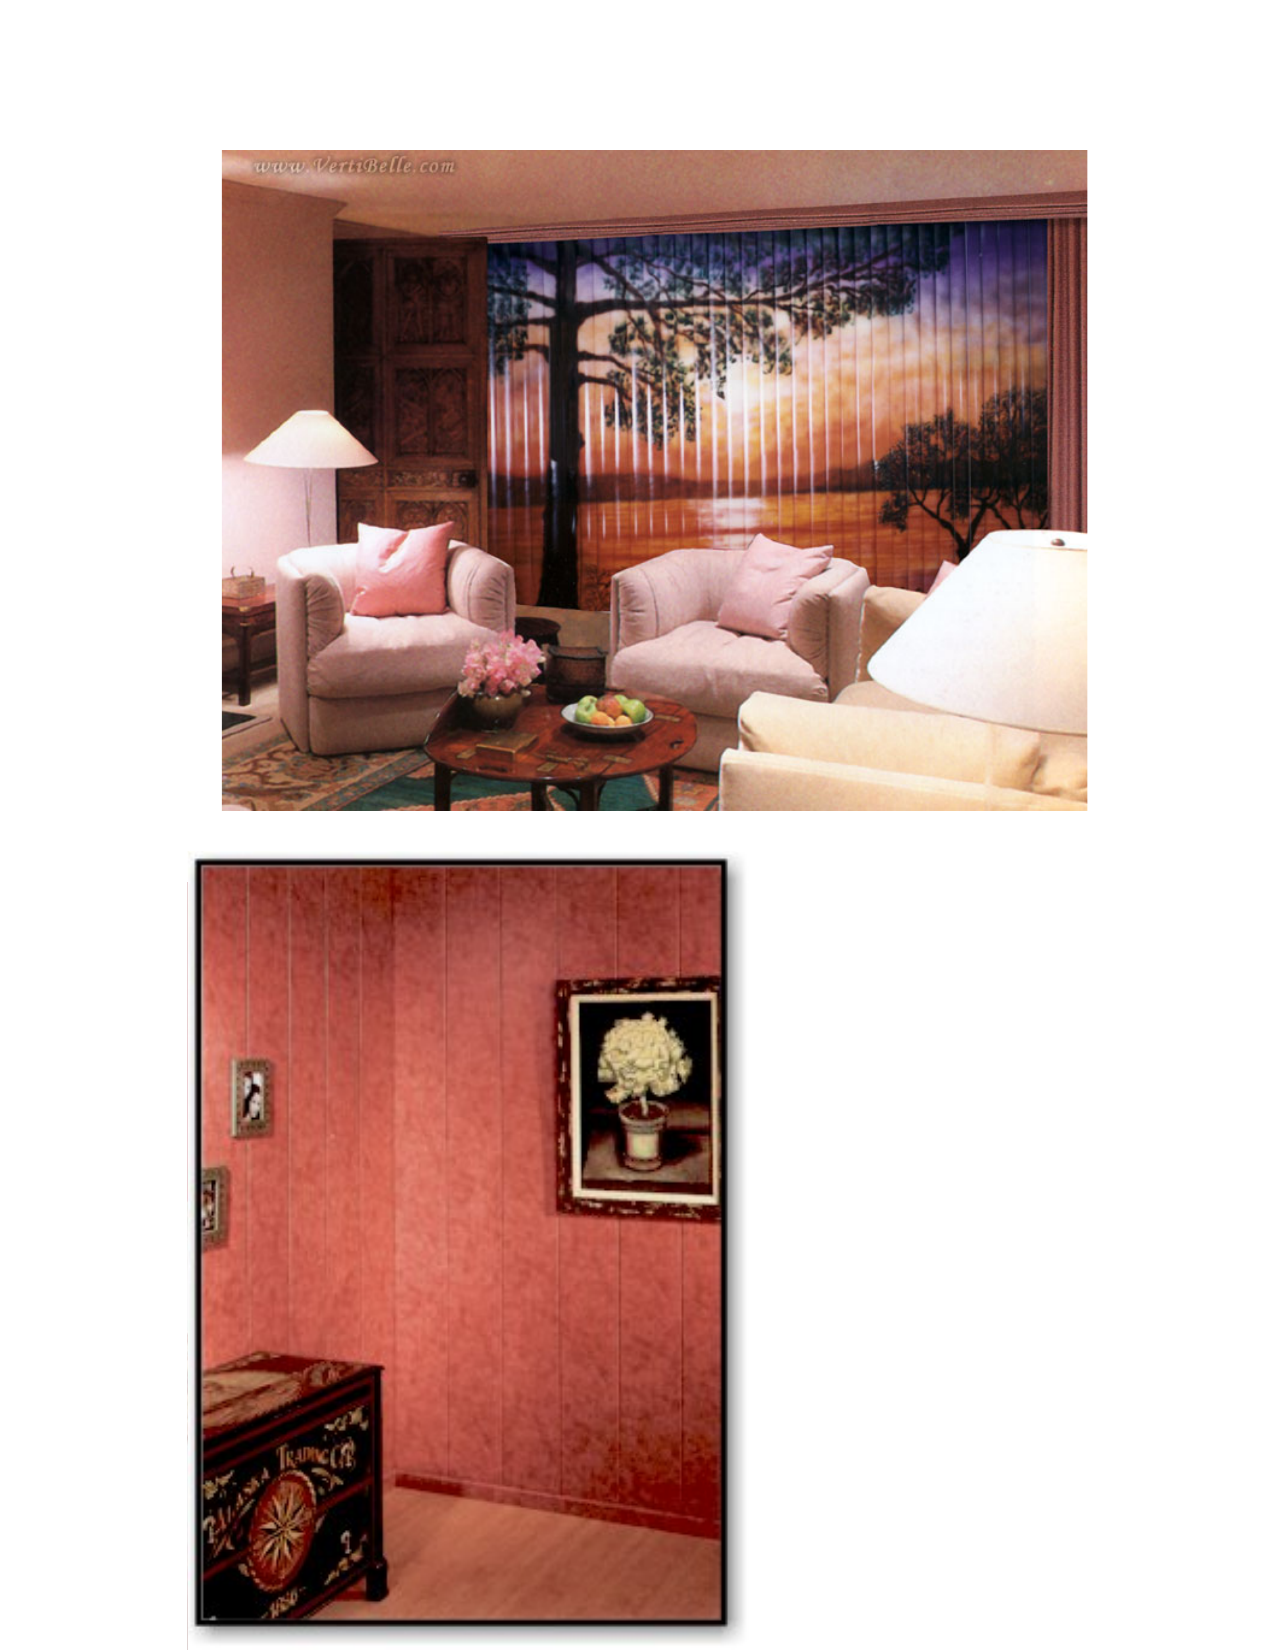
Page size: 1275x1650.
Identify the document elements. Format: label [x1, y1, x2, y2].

picture [221, 150, 1088, 811]
picture [187, 851, 750, 1650]
